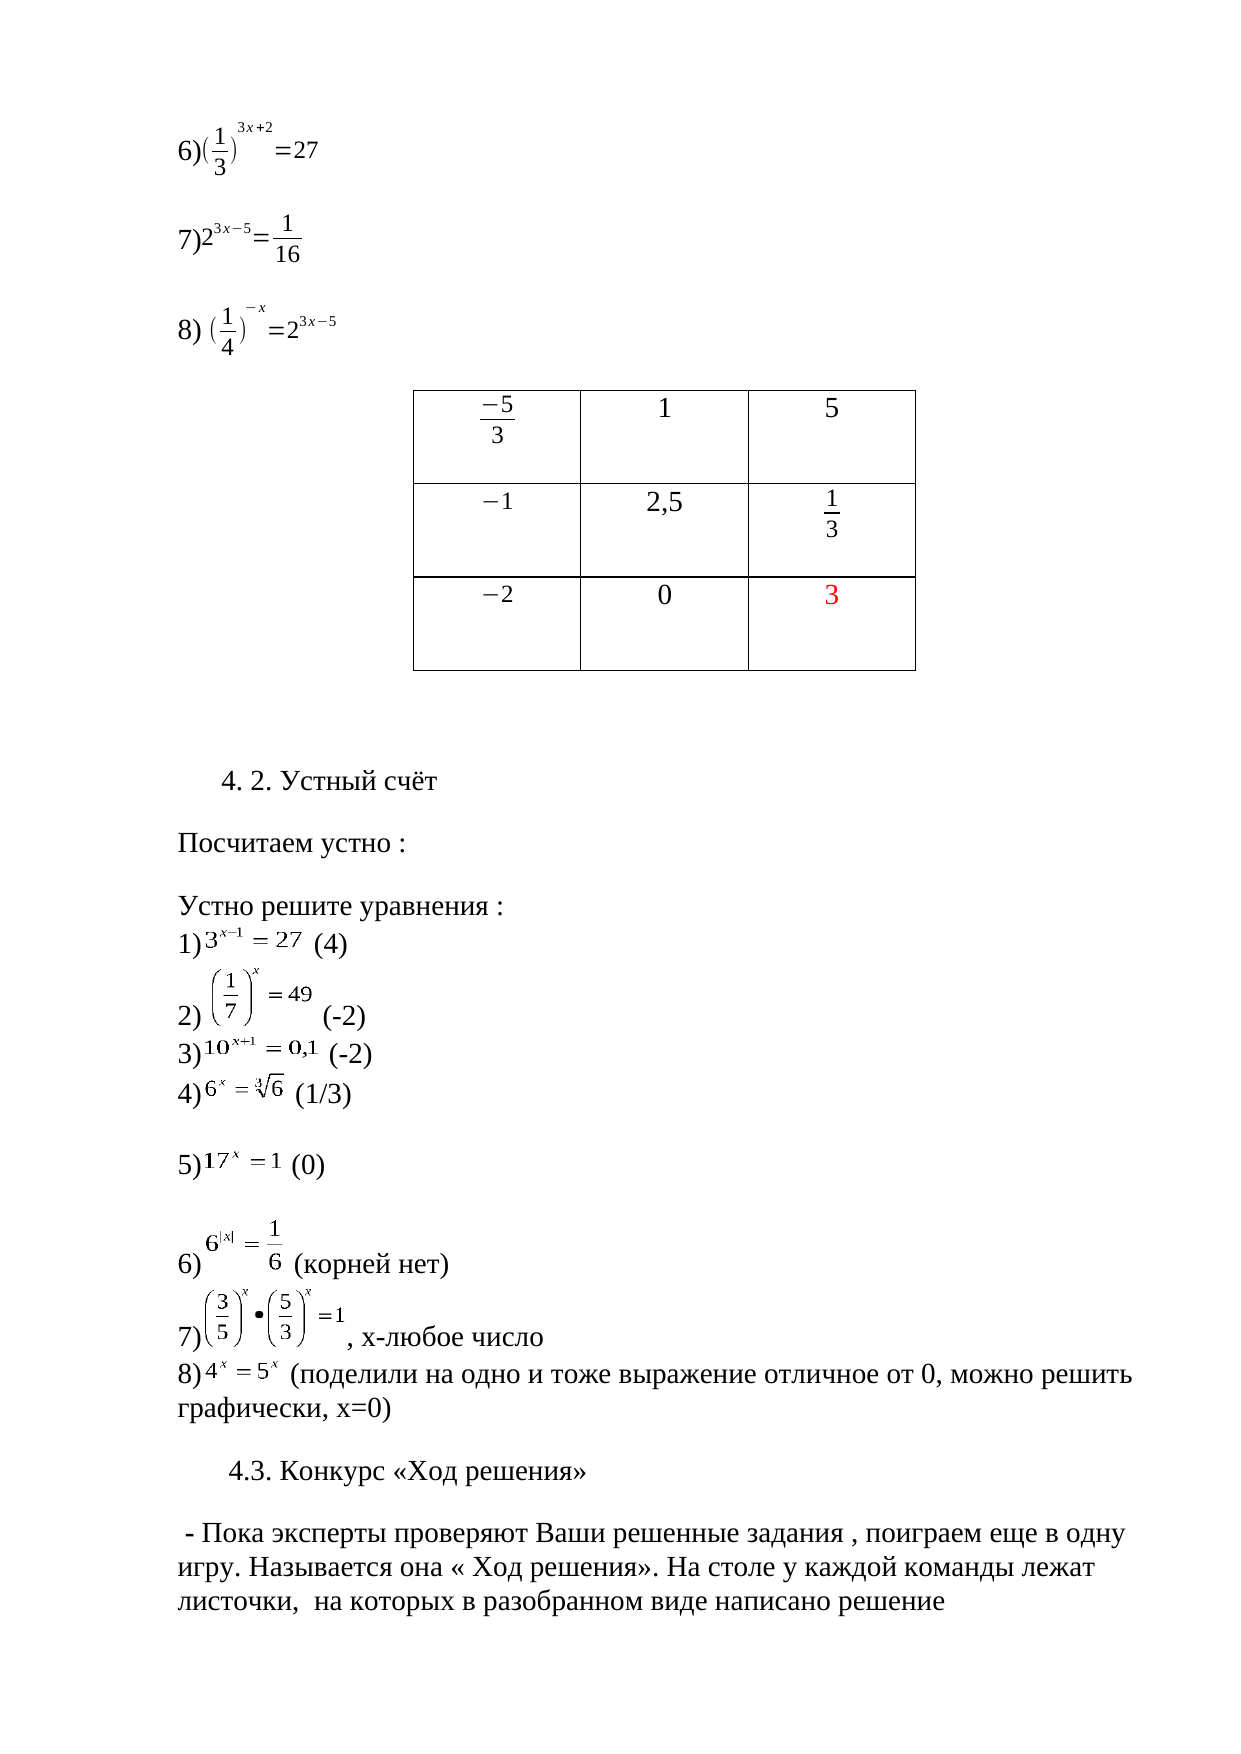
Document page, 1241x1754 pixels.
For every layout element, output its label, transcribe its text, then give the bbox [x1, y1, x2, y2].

table_cell [414, 484, 580, 576]
text 6) [177, 118, 1152, 181]
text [177, 1516, 1152, 1616]
table_cell [749, 484, 915, 576]
table_cell [414, 578, 580, 670]
table_header [414, 391, 580, 483]
table_cell 0 [581, 578, 748, 670]
text Посчитаем устно : [177, 826, 1152, 859]
text 7) [177, 210, 1152, 269]
text 7), х-любое число [177, 1280, 1152, 1353]
table_cell 2,5 [581, 484, 748, 576]
text 2) (-2) [177, 959, 1152, 1032]
text 3) (-2) [177, 1032, 1152, 1069]
text 4) (1/3) [177, 1069, 1152, 1109]
text 4.3. Конкурс «Ход решения» [177, 1453, 1152, 1486]
text 6) (корней нет) [177, 1214, 1152, 1280]
table_cell 3 [749, 578, 915, 670]
picture [201, 1069, 288, 1103]
text 8) [177, 298, 1152, 360]
picture [201, 1213, 287, 1274]
picture [201, 1352, 283, 1384]
picture [201, 1142, 284, 1174]
text Устно решите уравнения : [177, 888, 1152, 922]
picture [201, 1280, 347, 1347]
table_header 1 [581, 391, 748, 483]
text 1) (4) [177, 922, 1152, 959]
picture [208, 959, 315, 1026]
text 5) (0) [177, 1109, 1152, 1180]
text 4. 2. Устный счёт [177, 763, 1152, 796]
text 8) (поделили на одно и тоже выражение отличное от 0, можно решить графически, х=0) [177, 1353, 1152, 1424]
picture [201, 921, 307, 953]
table_header 5 [749, 391, 915, 483]
picture [201, 1031, 322, 1063]
